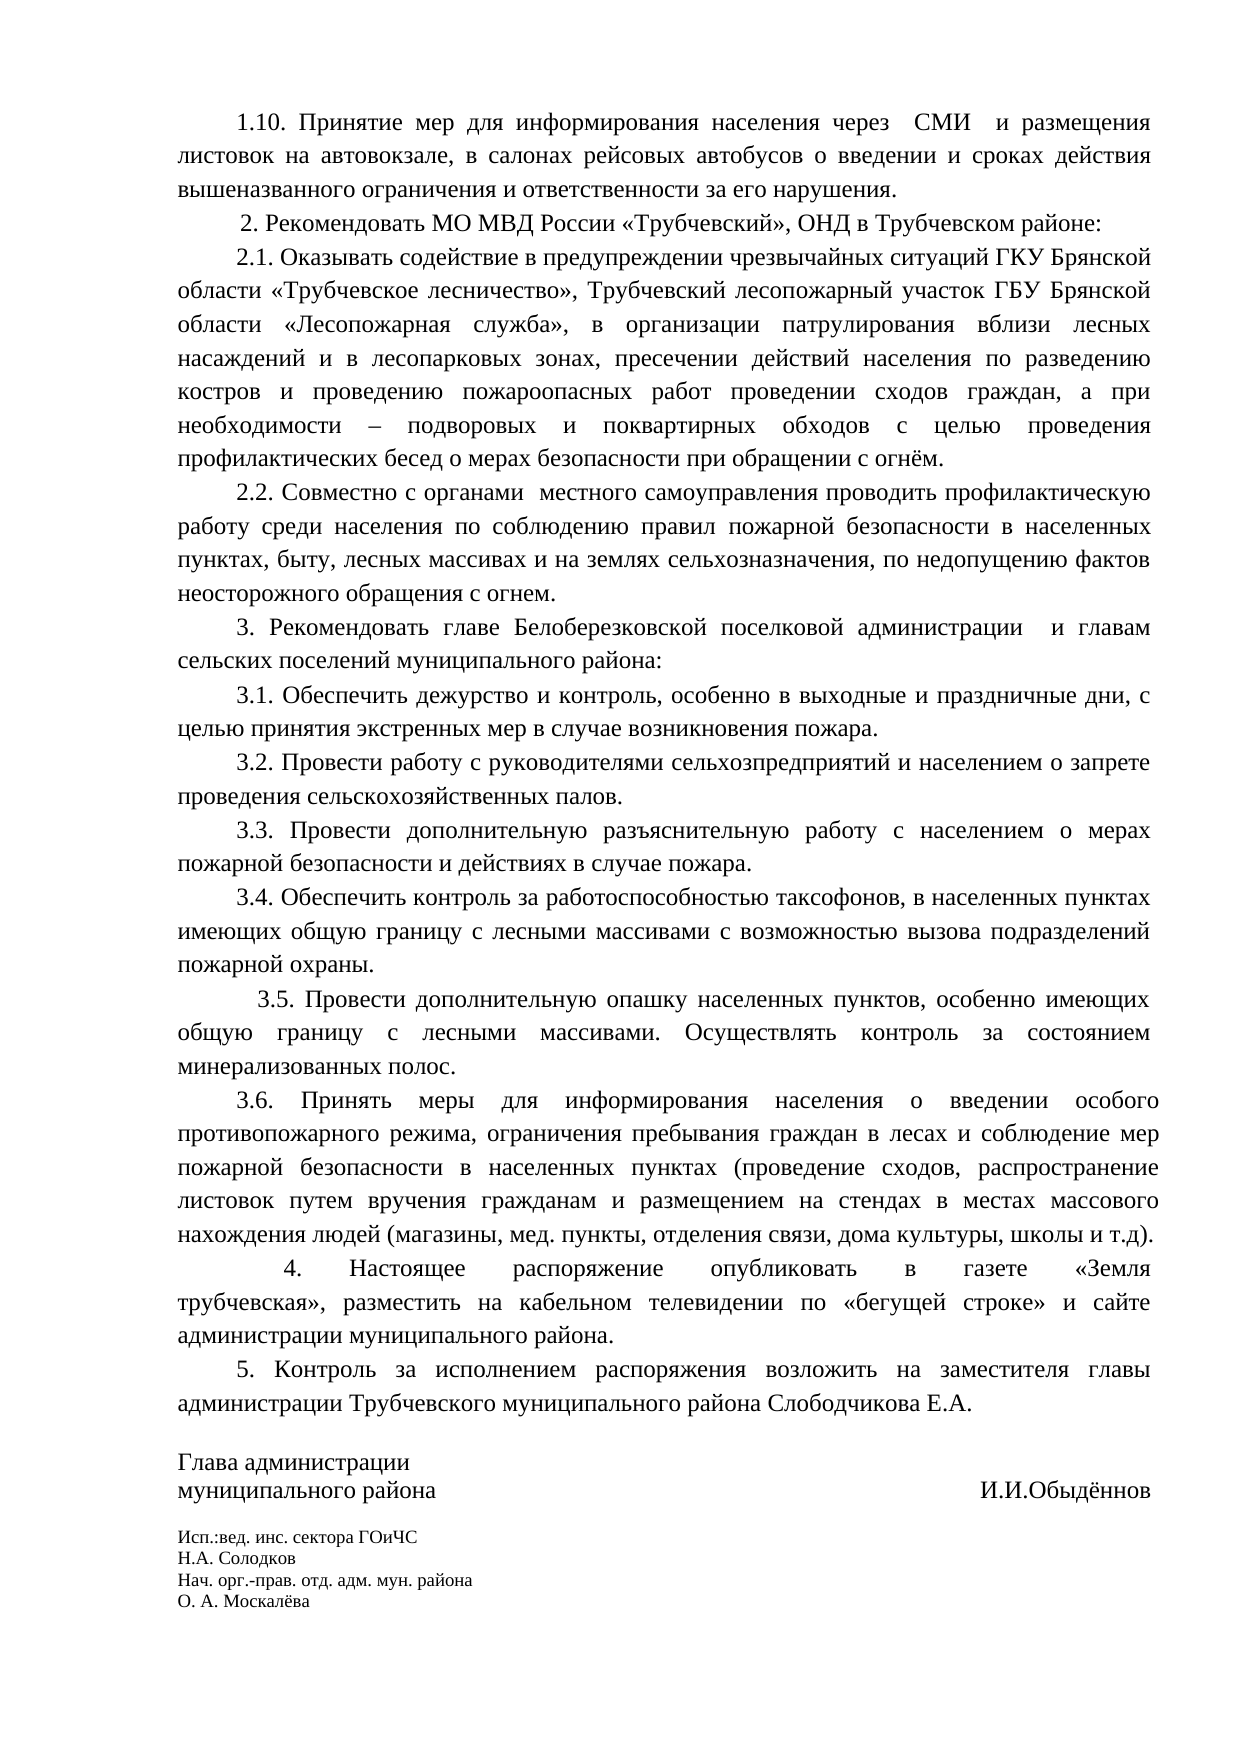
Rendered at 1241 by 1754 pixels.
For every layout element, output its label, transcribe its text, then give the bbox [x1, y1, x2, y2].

text 3.5. Провести дополнительную опашку населенных пунктов, особенно имеющих общую границу с лесными массивами. Осуществлять контроль за состоянием минерализованных полос. [177, 980, 1152, 1081]
text 5. Контроль за исполнением распоряжения возложить на заместителя главы администрации Трубчевского муниципального района Слободчикова Е.А. [177, 1351, 1152, 1418]
text 3.4. Обеспечить контроль за работоспособностью таксофонов, в населенных пунктах имеющих общую границу с лесными массивами с возможностью вызова подразделений пожарной охраны. [177, 879, 1152, 980]
text 3.1. Обеспечить дежурство и контроль, особенно в выходные и праздничные дни, с целью принятия экстренных мер в случае возникновения пожара. [177, 676, 1152, 743]
text 2. Рекомендовать МО МВД России «Трубчевский», ОНД в Трубчевском районе: [177, 204, 1152, 238]
text Н.А. Солодков [177, 1547, 1152, 1569]
text 2.2. Совместно с органами местного самоуправления проводить профилактическую работу среди населения по соблюдению правил пожарной безопасности в населенных пунктах, быту, лесных массивах и на землях сельхозназначения, по недопущению фактов неосторожного обращения с огнем. [177, 474, 1152, 608]
text О. А. Москалёва [177, 1590, 1152, 1612]
text 3.3. Провести дополнительную разъяснительную работу с населением о мерах пожарной безопасности и действиях в случае пожара. [177, 811, 1152, 878]
text Нач. орг.-прав. отд. адм. мун. района [177, 1569, 1152, 1590]
text 3. Рекомендовать главе Белоберезковской поселковой администрации и главам сельских поселений муниципального района: [177, 609, 1152, 676]
text 3.2. Провести работу с руководителями сельхозпредприятий и населением о запрете проведения сельскохозяйственных палов. [177, 744, 1152, 811]
text 4. Настоящее распоряжение опубликовать в газете «Земля трубчевская», разместить на кабельном телевидении по «бегущей строке» и сайте администрации муниципального района. [177, 1249, 1152, 1350]
text 2.1. Оказывать содействие в предупреждении чрезвычайных ситуаций ГКУ Брянской области «Трубчевское лесничество», Трубчевский лесопожарный участок ГБУ Брянской области «Лесопожарная служба», в организации патрулирования вблизи лесных насаждений и в лесопарковых зонах, пресечении действий населения по разведению костров и проведению пожароопасных работ проведении сходов граждан, а при необходимости – подворовых и поквартирных обходов с целью проведения профилактических бесед о мерах безопасности при обращении с огнём. [177, 239, 1152, 473]
text Глава администрации [177, 1447, 1152, 1475]
text 1.10. Принятие мер для информирования населения через СМИ и размещения листовок на автовокзале, в салонах рейсовых автобусов о введении и сроках действия вышеназванного ограничения и ответственности за его нарушения. [177, 103, 1152, 204]
text 3.6. Принять меры для информирования населения о введении особого противопожарного режима, ограничения пребывания граждан в лесах и соблюдение мер пожарной безопасности в населенных пунктах (проведение сходов, распространение листовок путем вручения гражданам и размещением на стендах в местах массового нахождения людей (магазины, мед. пункты, отделения связи, дома культуры, школы и т.д). [177, 1081, 1160, 1249]
text муниципального района И.И.Обыдённов [177, 1475, 1152, 1504]
text Исп.:вед. инс. сектора ГОиЧС [177, 1526, 1152, 1547]
